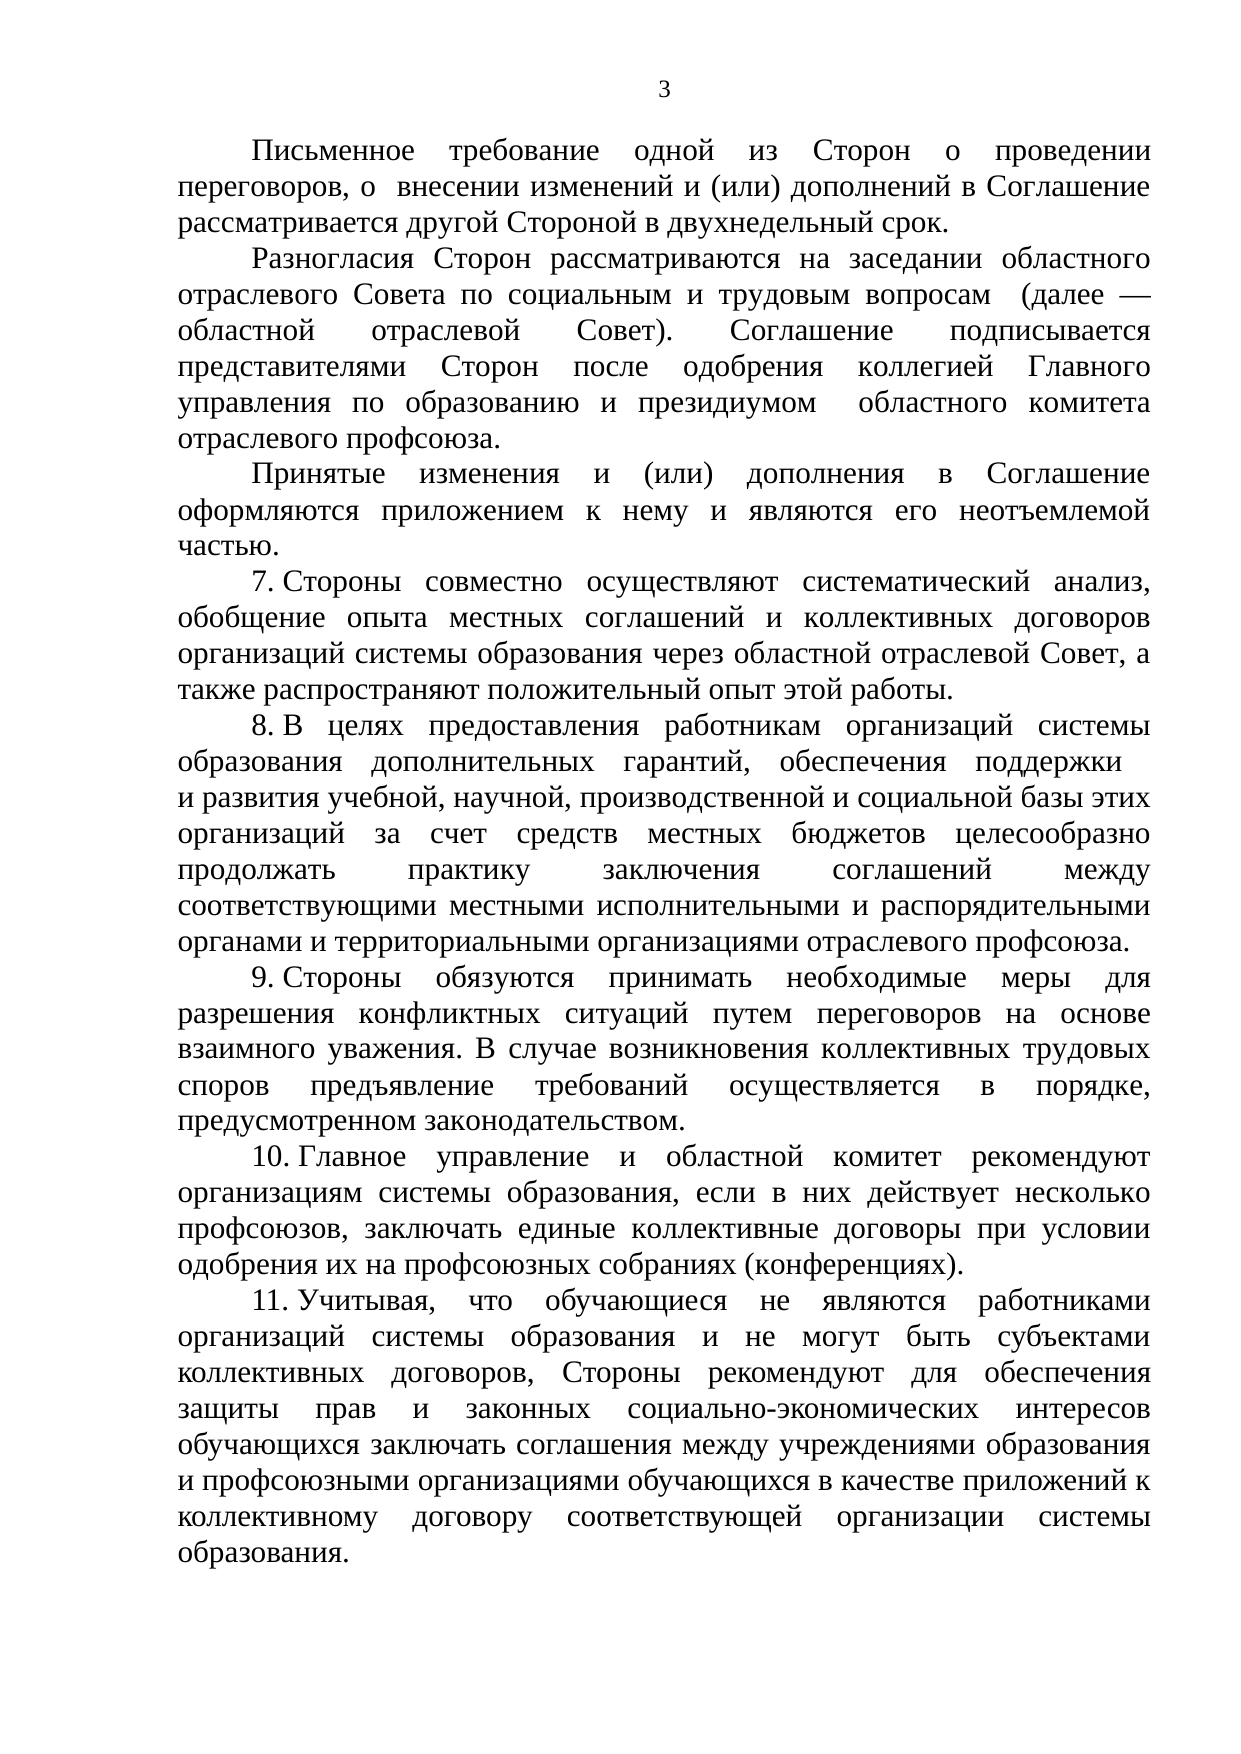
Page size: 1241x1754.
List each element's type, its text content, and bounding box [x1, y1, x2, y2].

text Письменное требование одной из сторон о проведении переговоров, о внесении изменений и (или) дополнений в Соглашение рассматривается другой стороной в двухнедельный срок. [177, 131, 1152, 239]
text 7. Стороны совместно осуществляют систематический анализ, обобщение опыта местных соглашений и коллективных договоров организаций системы образования через областной отраслевой Совет, а также распространяют положительный опыт этой работы. [177, 563, 1152, 706]
text Принятые изменения и (или) дополнения в Соглашение оформляются приложением к нему и являются его неотъемлемой частью. [177, 455, 1152, 563]
text 8. В целях предоставления работникам организаций системы образования дополнительных гарантий, обеспечения поддержки и развития учебной, научной, производственной и социальной базы этих организаций за счет средств местных бюджетов целесообразно продолжать практику заключения соглашений между соответствующими местными исполнительными и распорядительными органами и территориальными организациями отраслевого профсоюза. [177, 706, 1152, 958]
text Разногласия сторон рассматриваются на заседании областного отраслевого Совета по социальным и трудовым вопросам (далее — областной отраслевой Совет). Соглашение подписывается представителями сторон после одобрения коллегией Главного управления по образованию и президиумом областного комитета отраслевого профсоюза. [177, 239, 1152, 455]
text 9. Стороны обязуются принимать необходимые меры для разрешения конфликтных ситуаций путем переговоров на основе взаимного уважения. В случае возникновения коллективных трудовых споров предъявление требований осуществляется в порядке, предусмотренном законодательством. [177, 958, 1152, 1138]
text 11. Учитывая, что обучающиеся не являются работниками организаций системы образования и не могут быть субъектами коллективных договоров, стороны рекомендуют для обеспечения защиты прав и законных социально-экономических интересов обучающихся заключать соглашения между учреждениями образования и профсоюзными организациями обучающихся в качестве приложений к коллективному договору соответствующей организации системы образования. [177, 1281, 1152, 1569]
text 10. Главное управление и областной комитет рекомендуют организациям системы образования, если в них действует несколько профсоюзов, заключать единые коллективные договоры при условии одобрения их на профсоюзных собраниях (конференциях). [177, 1138, 1152, 1281]
